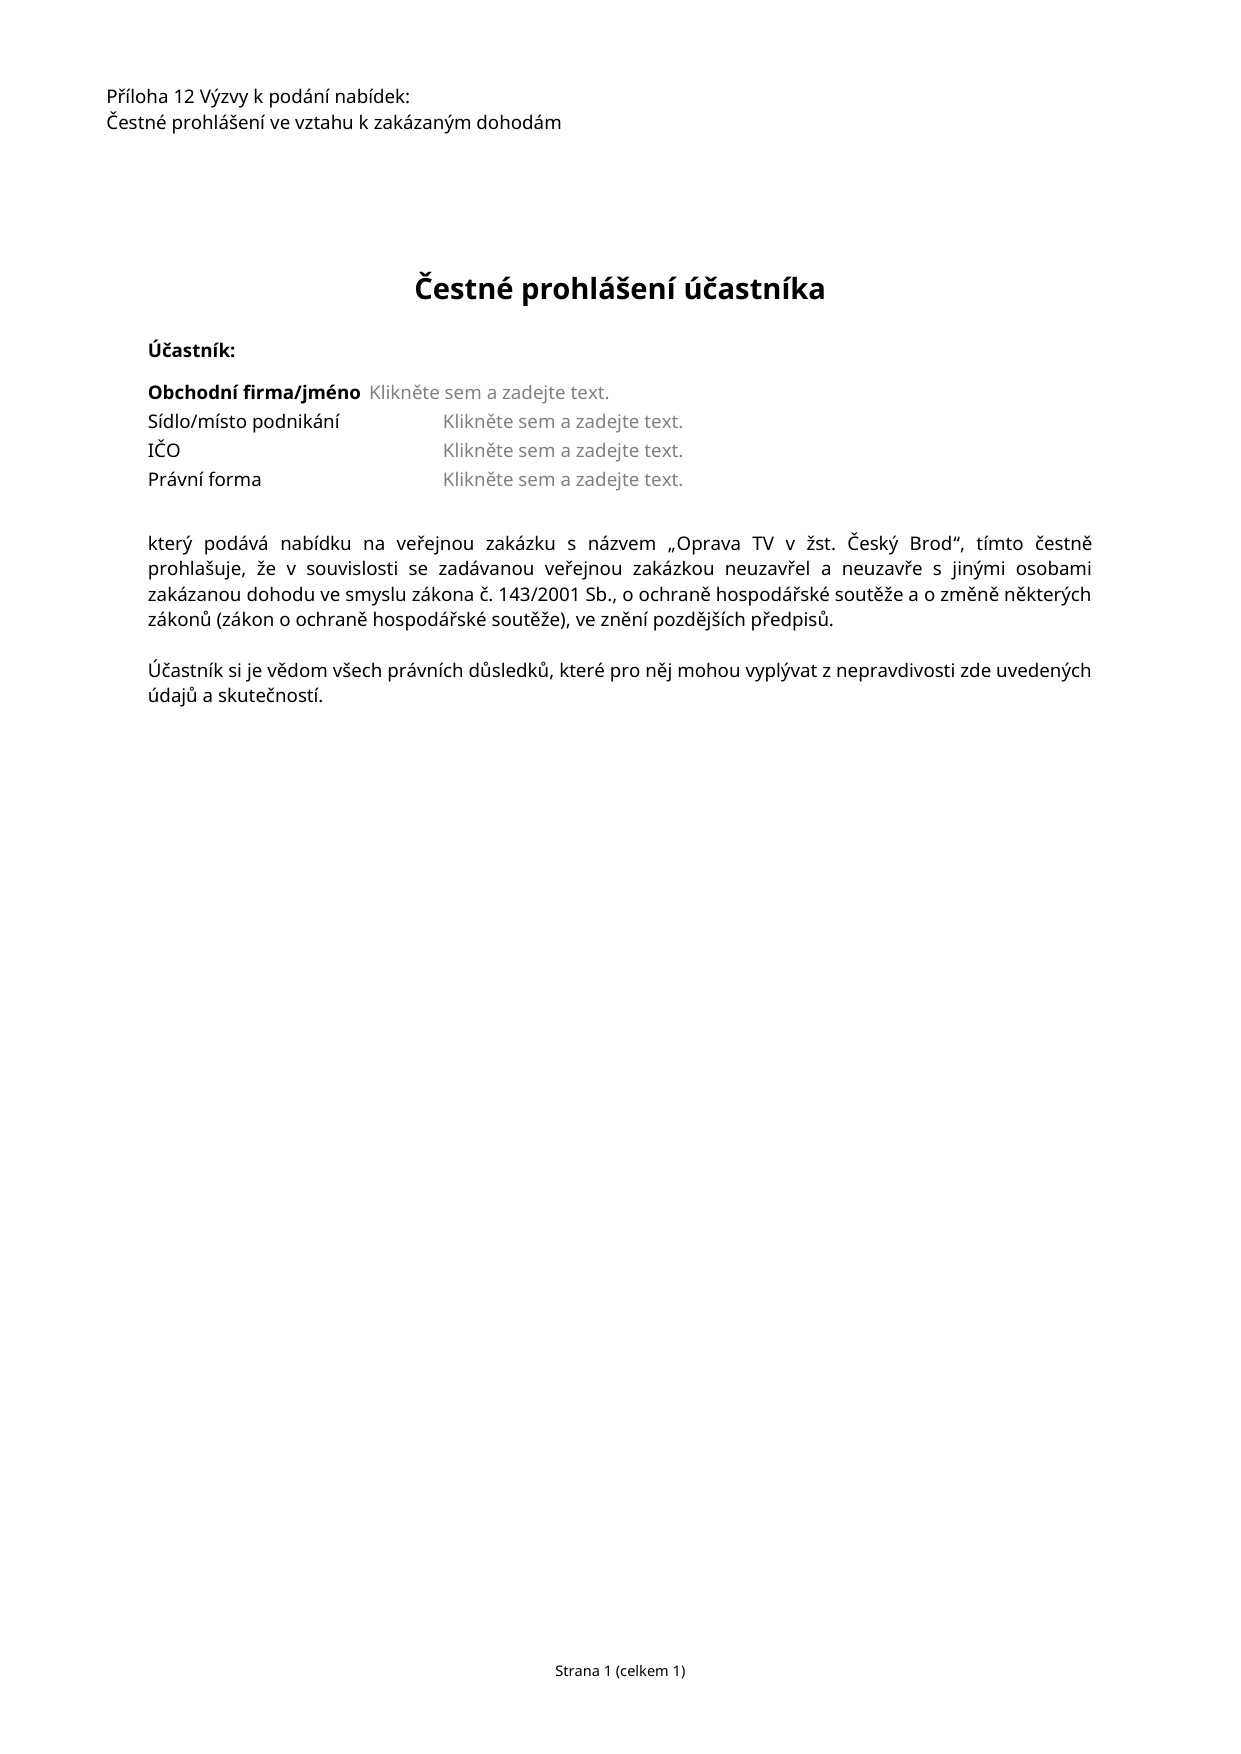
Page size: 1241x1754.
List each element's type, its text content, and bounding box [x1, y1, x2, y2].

text Účastník: [148, 333, 1093, 364]
text Účastník si je vědom všech právních důsledků, které pro něj mohou vyplývat z nepravdivosti zde uvedených údajů a skutečností. [148, 657, 1093, 708]
text Právní forma [148, 463, 1093, 492]
text který podává nabídku na veřejnou zakázku s názvem „Oprava TV v žst. Český Brod“, tímto čestně prohlašuje, že v souvislosti se zadávanou veřejnou zakázkou neuzavřel a neuzavře s jinými osobami zakázanou dohodu ve smyslu zákona č. 143/2001 Sb., o ochraně hospodářské soutěže a o změně některých zákonů (zákon o ochraně hospodářské soutěže), ve znění pozdějších předpisů. [148, 530, 1093, 632]
text IČO [148, 434, 1093, 463]
text Obchodní firma/jméno [148, 376, 1093, 405]
title Čestné prohlášení účastníka [148, 268, 1093, 308]
text Sídlo/místo podnikání [148, 405, 1093, 434]
